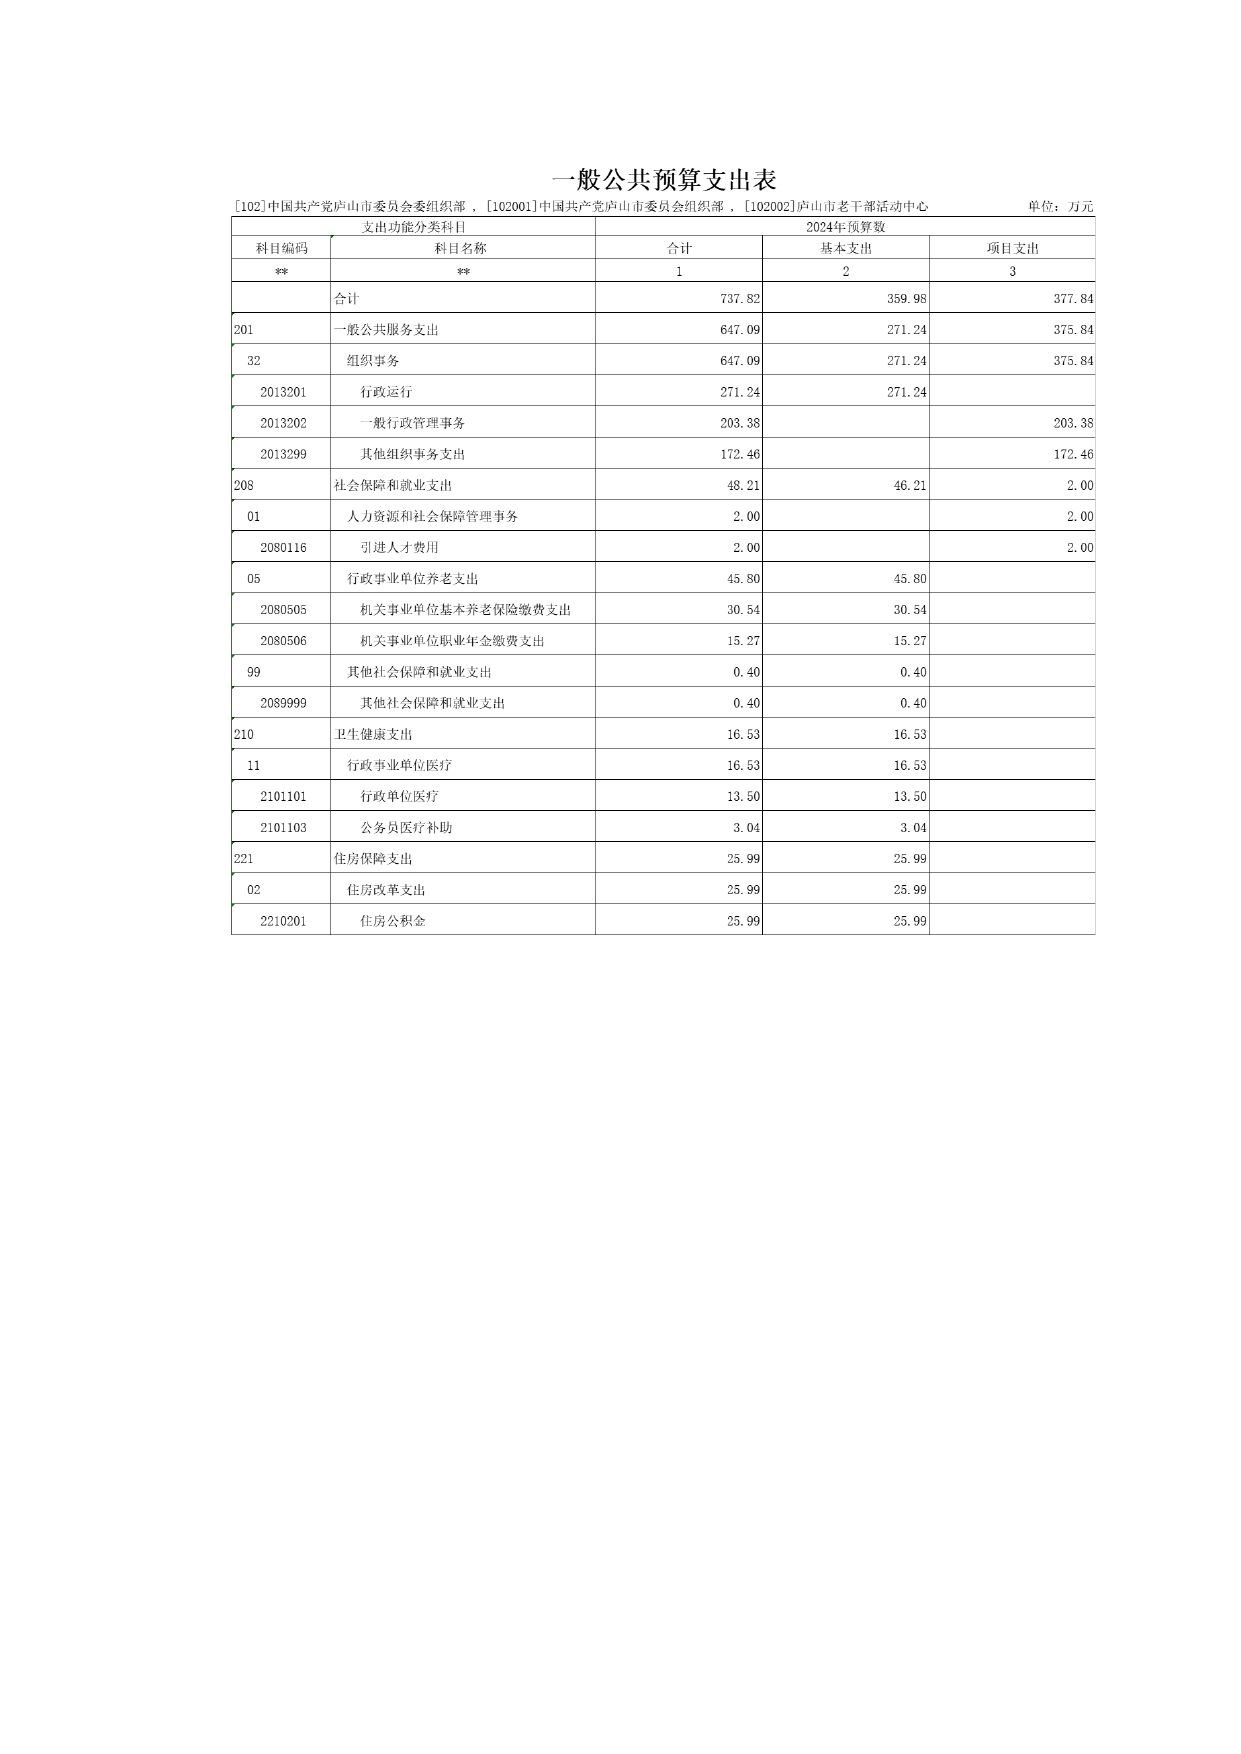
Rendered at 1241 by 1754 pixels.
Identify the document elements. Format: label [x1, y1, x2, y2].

picture [231, 162, 1096, 935]
